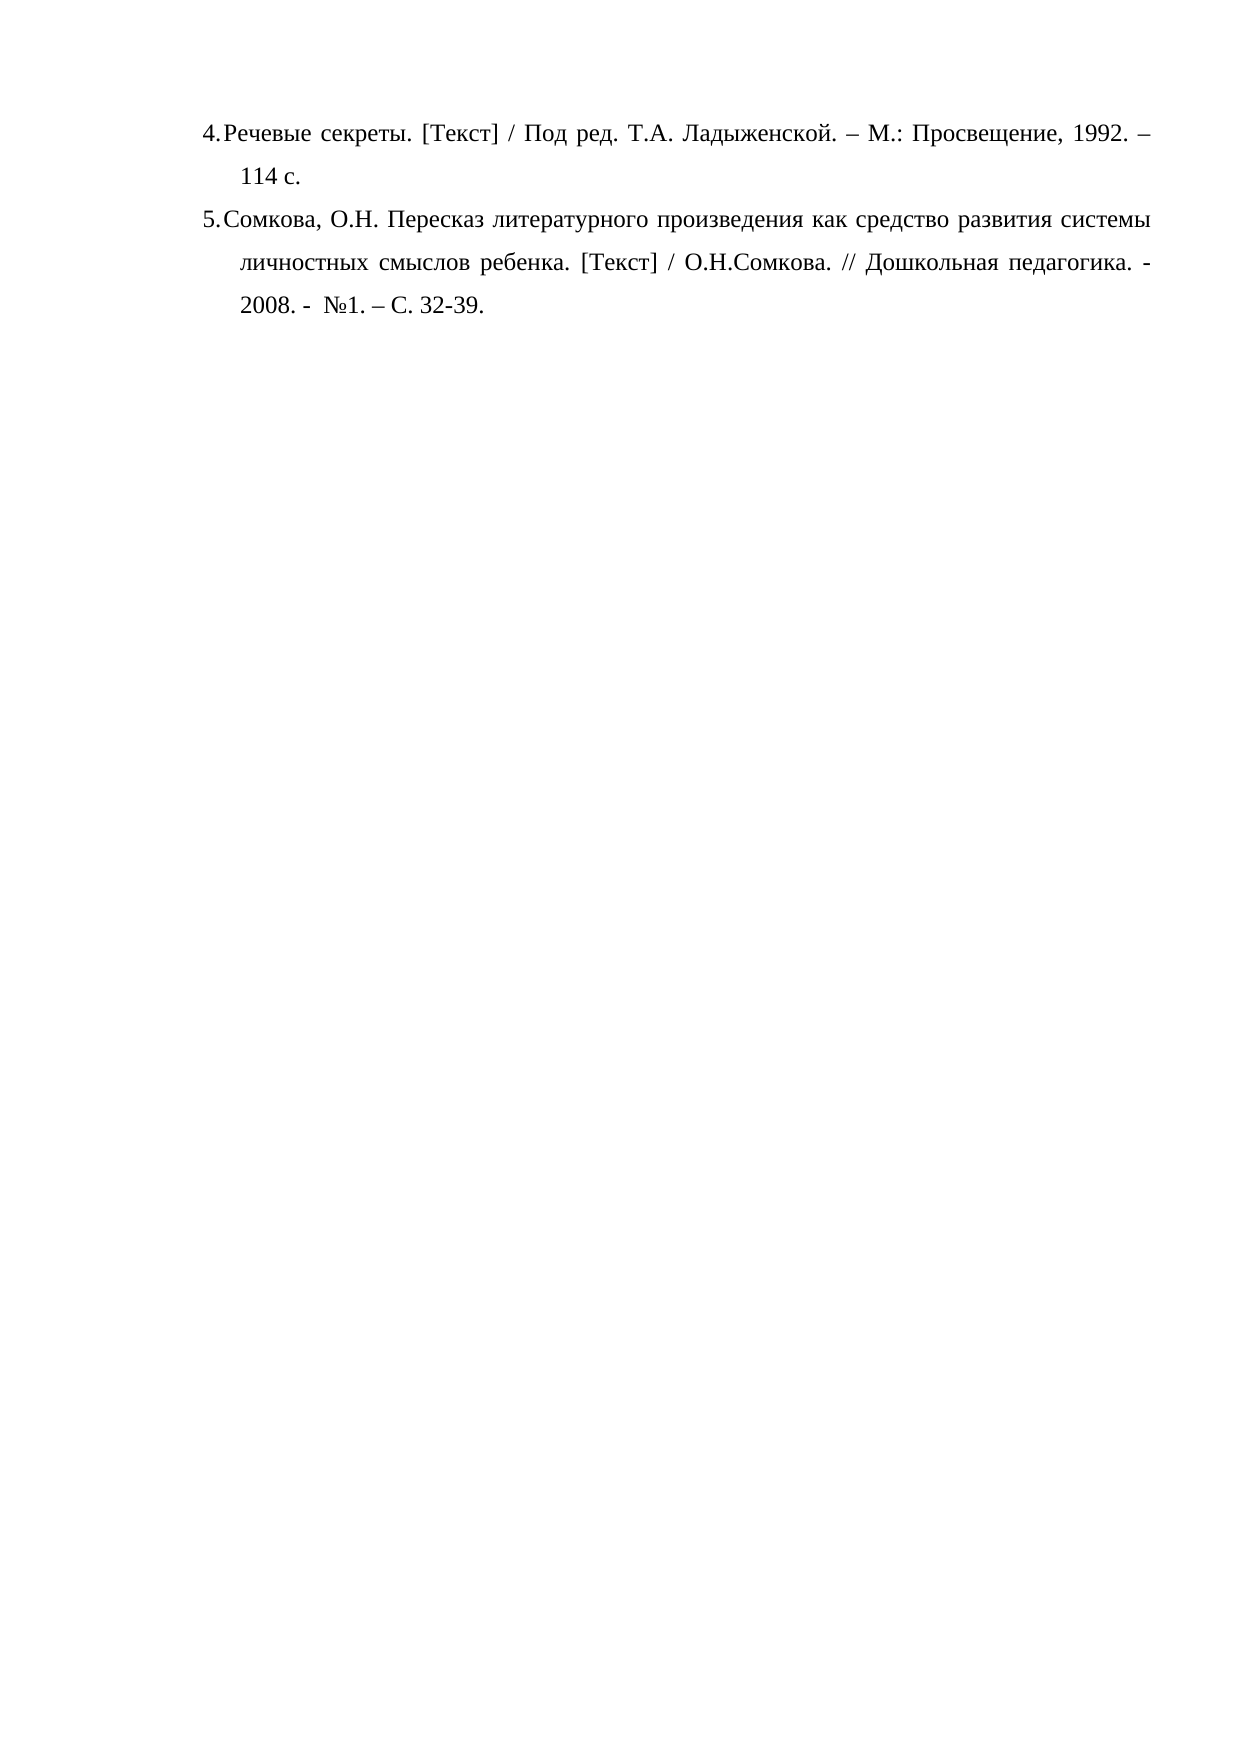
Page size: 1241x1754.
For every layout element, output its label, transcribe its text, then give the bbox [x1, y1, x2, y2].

list Сомкова, О.Н. Пересказ литературного произведения как средство развития системы личностных смыслов ребенка. [Текст] / О.Н.Сомкова. // Дошкольная педагогика. - 2008. - №1. – С. 32-39. [202, 204, 1152, 319]
list Речевые секреты. [Текст] / Под ред. Т.А. Ладыженской. – М.: Просвещение, 1992. – 114 с. [202, 118, 1152, 190]
